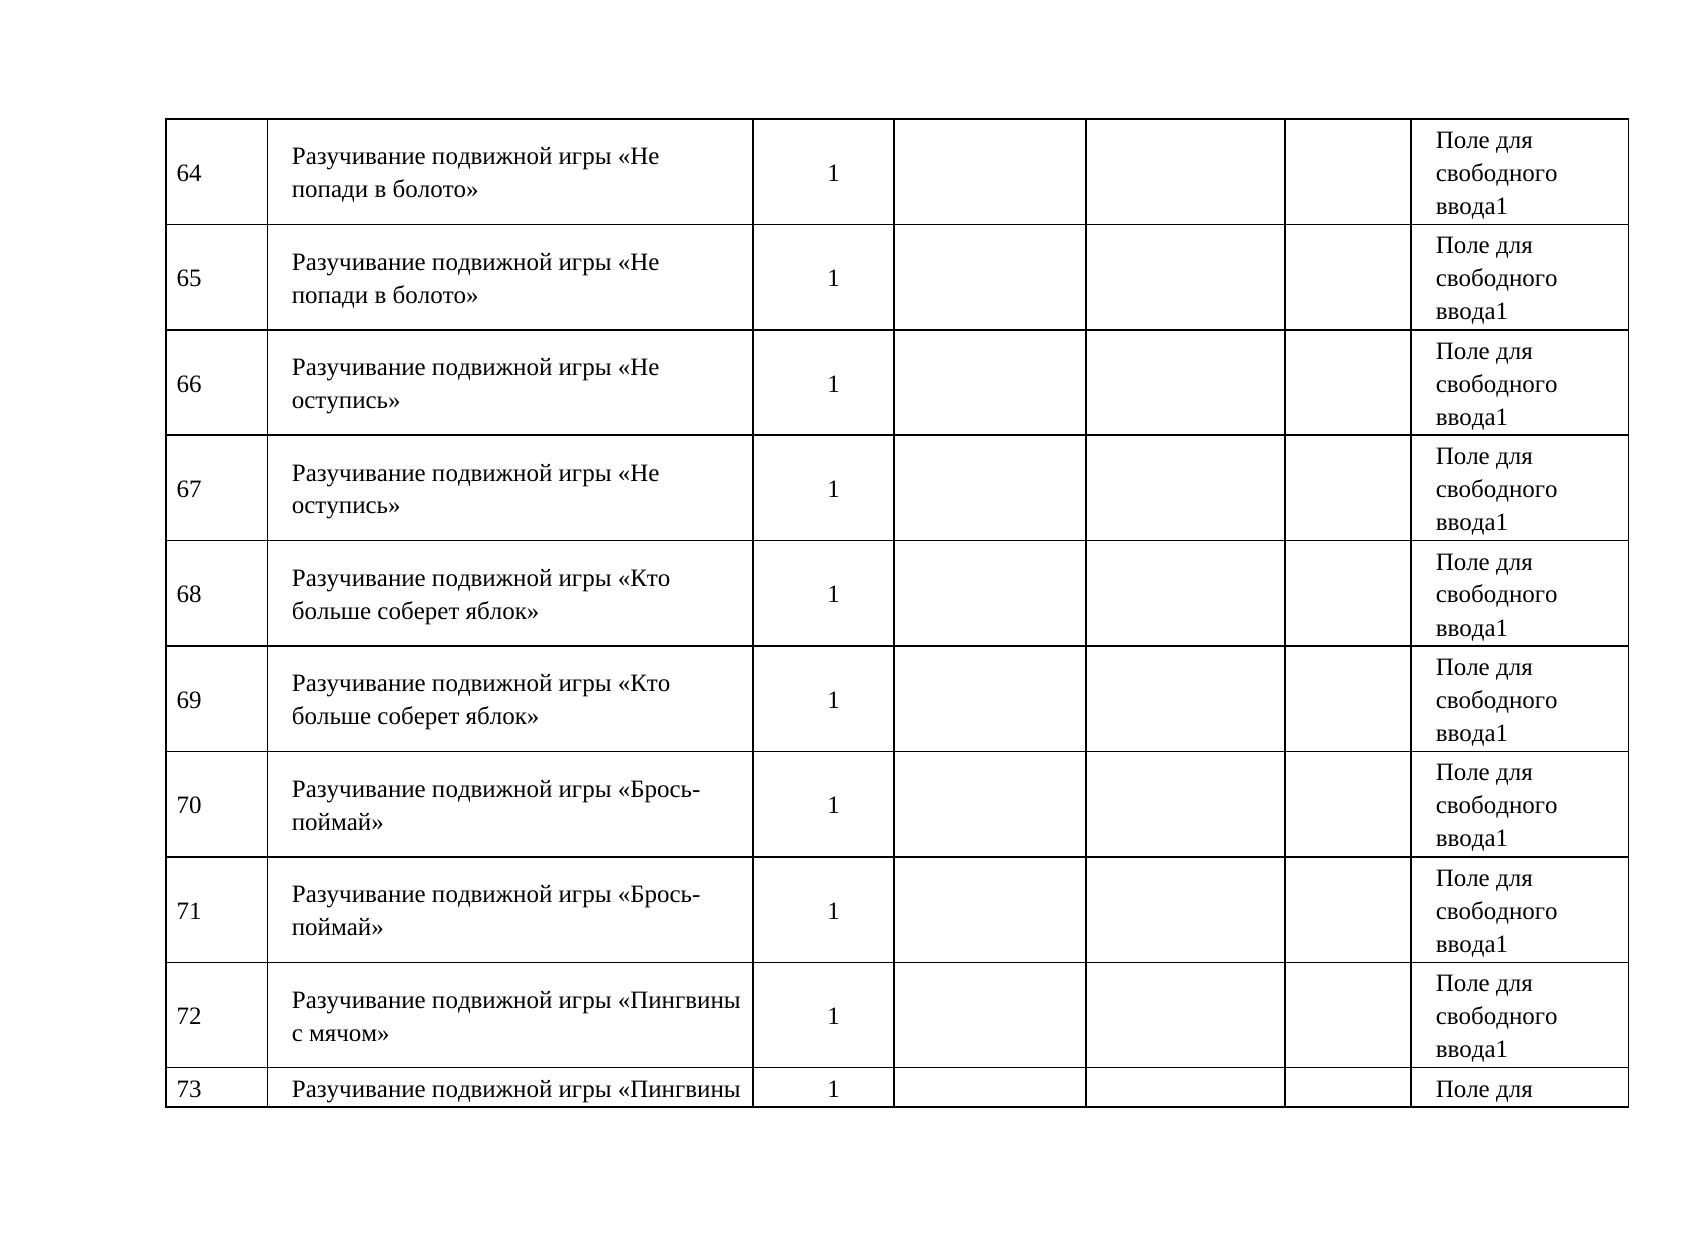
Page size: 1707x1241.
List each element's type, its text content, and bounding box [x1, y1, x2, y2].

table_cell 1 [754, 331, 893, 434]
table_cell 1 [754, 120, 893, 223]
table_cell 64 [167, 120, 267, 223]
table_cell 1 [754, 541, 893, 645]
table_cell Поле для свободного ввода1 [1412, 752, 1628, 856]
table_cell Поле для свободного ввода1 [1412, 436, 1628, 540]
table_cell Разучивание подвижной игры «Не оступись» [268, 331, 752, 434]
table_cell [1286, 858, 1410, 961]
table_cell Поле для свободного ввода1 [1412, 225, 1628, 329]
table_cell Разучивание подвижной игры «Не попади в болото» [268, 120, 752, 223]
table_cell 1 [754, 647, 893, 751]
table_cell 68 [167, 541, 267, 645]
table_cell Разучивание подвижной игры «Брось-поймай» [268, 752, 752, 856]
table_cell Разучивание подвижной игры «Не оступись» [268, 436, 752, 540]
table_cell 65 [167, 225, 267, 329]
table_cell [1087, 331, 1284, 434]
table_cell 70 [167, 752, 267, 856]
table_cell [268, 1068, 752, 1106]
table_cell 1 [754, 1068, 893, 1106]
table_cell Разучивание подвижной игры «Брось-поймай» [268, 858, 752, 961]
table_cell 71 [167, 858, 267, 961]
table_cell 67 [167, 436, 267, 540]
table_cell 1 [754, 858, 893, 961]
table_cell [1087, 436, 1284, 540]
table_cell 69 [167, 647, 267, 751]
table_cell [1286, 752, 1410, 856]
table_cell [1286, 1068, 1410, 1106]
table_cell [895, 752, 1085, 856]
table_cell [1087, 225, 1284, 329]
table_cell 72 [167, 963, 267, 1067]
table_cell [895, 120, 1085, 223]
table_cell Поле для свободного ввода1 [1412, 647, 1628, 751]
table_cell [1286, 963, 1410, 1067]
table_cell 1 [754, 225, 893, 329]
table_cell [1286, 331, 1410, 434]
table_cell Поле для свободного ввода1 [1412, 858, 1628, 961]
table_cell Разучивание подвижной игры «Не попади в болото» [268, 225, 752, 329]
table_cell 1 [754, 436, 893, 540]
table_cell [895, 963, 1085, 1067]
table_cell [1286, 225, 1410, 329]
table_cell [1412, 120, 1628, 223]
table_cell [895, 541, 1085, 645]
table_cell [895, 225, 1085, 329]
table_cell [895, 647, 1085, 751]
table_cell 73 [167, 1068, 267, 1106]
table_cell 66 [167, 331, 267, 434]
table_cell 1 [754, 752, 893, 856]
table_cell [268, 963, 752, 1067]
table_cell [1087, 647, 1284, 751]
table_cell 1 [754, 963, 893, 1067]
table_cell [895, 436, 1085, 540]
table_cell [1087, 858, 1284, 961]
table_cell Разучивание подвижной игры «Кто больше соберет яблок» [268, 541, 752, 645]
table_cell [1087, 120, 1284, 223]
table_cell [1286, 436, 1410, 540]
table_cell [895, 1068, 1085, 1106]
table_cell [895, 858, 1085, 961]
table_cell [1087, 752, 1284, 856]
table_cell Поле для свободного ввода1 [1412, 331, 1628, 434]
table_cell Разучивание подвижной игры «Кто больше соберет яблок» [268, 647, 752, 751]
table_cell Поле для свободного ввода1 [1412, 963, 1628, 1067]
table_cell [1286, 541, 1410, 645]
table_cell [1412, 1068, 1628, 1106]
table_cell Поле для свободного ввода1 [1412, 541, 1628, 645]
table_cell [1087, 1068, 1284, 1106]
table_cell [1286, 120, 1410, 223]
table_cell [1087, 541, 1284, 645]
table_cell [895, 331, 1085, 434]
table_cell [1087, 963, 1284, 1067]
table_cell [1286, 647, 1410, 751]
